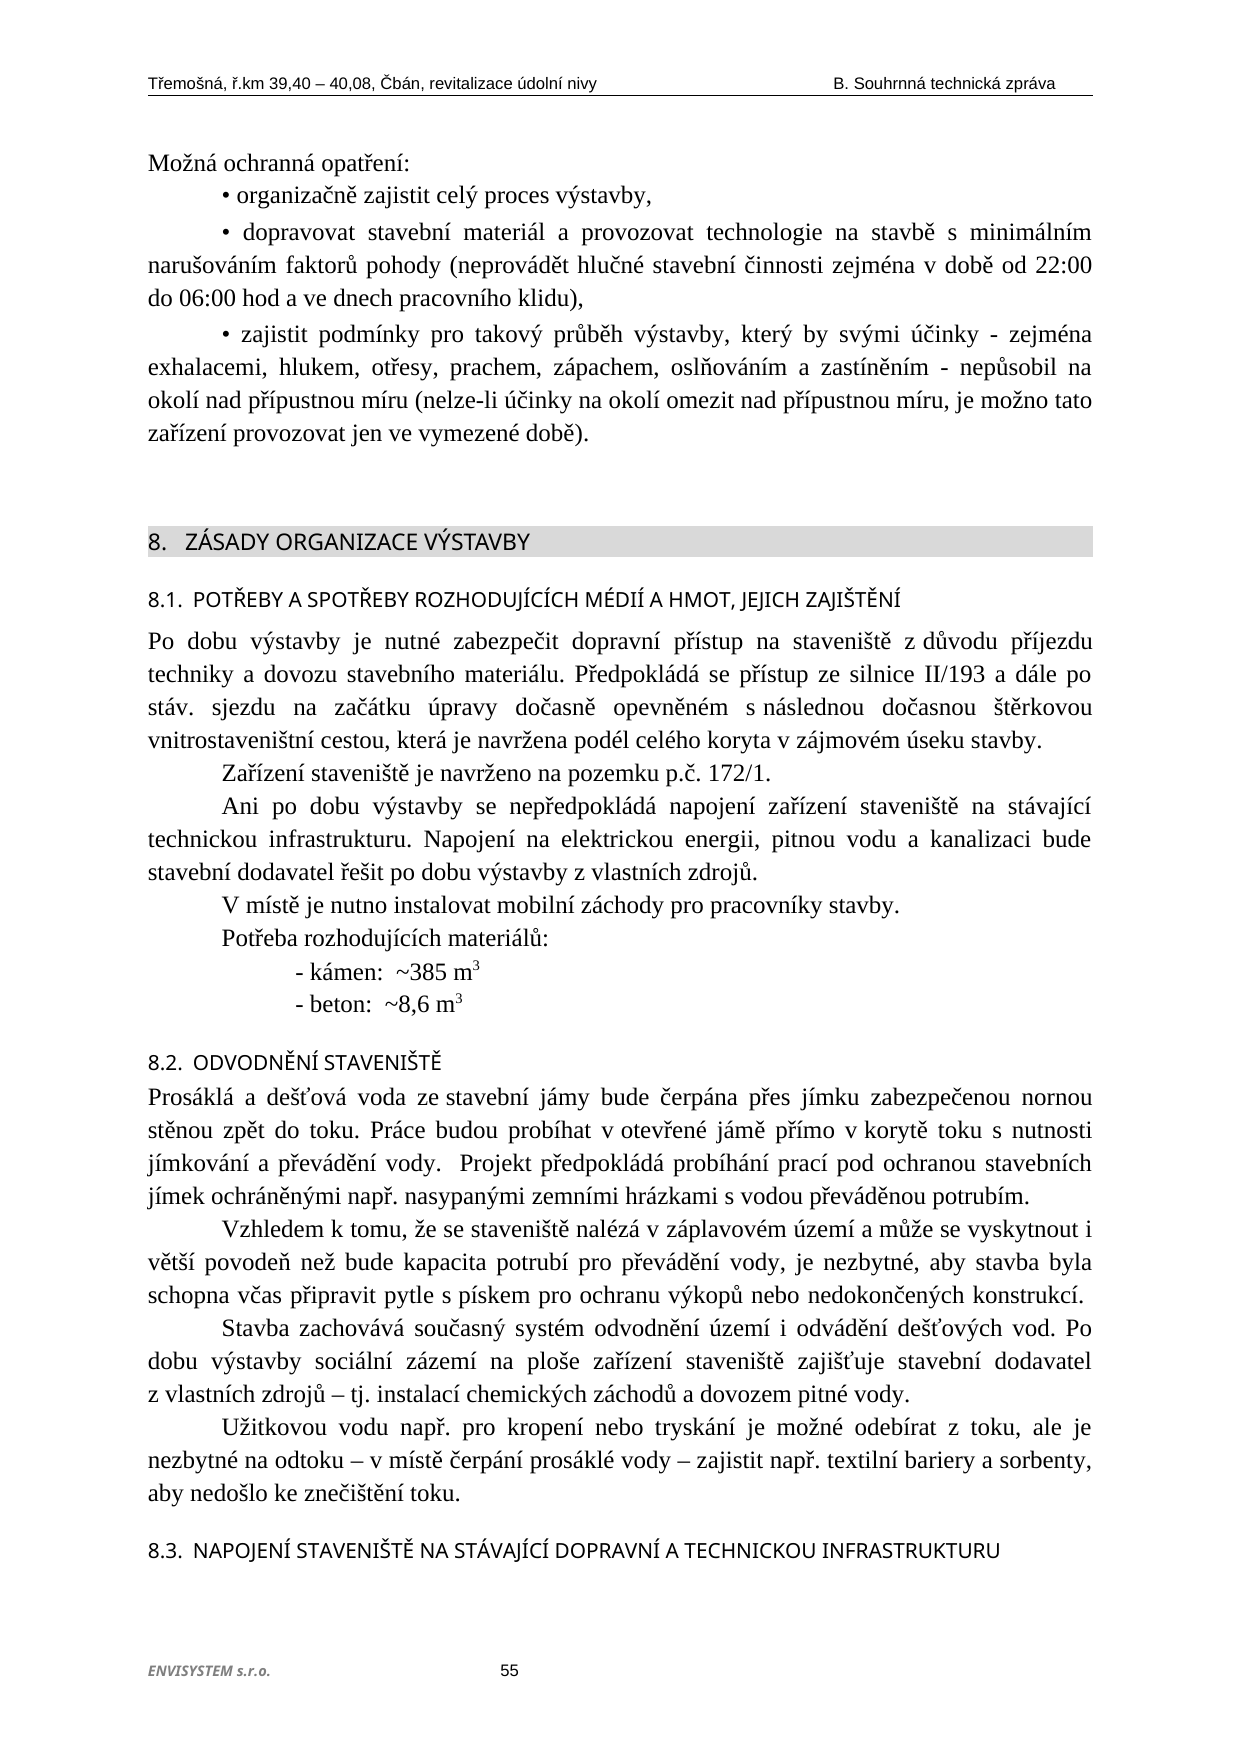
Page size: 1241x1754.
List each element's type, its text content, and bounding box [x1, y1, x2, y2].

text - kámen: ~385 m3 [148, 957, 1093, 985]
text Po dobu výstavby je nutné zabezpečit dopravní přístup na staveniště z důvodu příjezdu techniky a dovozu stavebního materiálu. Předpokládá se přístup ze silnice II/193 a dále po stáv. sjezdu na začátku úpravy dočasně opevněném s následnou dočasnou štěrkovou vnitrostaveništní cestou, která je navržena podél celého koryta v zájmovém úseku stavby. [148, 626, 1093, 754]
subtitle ODVODNĚNÍ STAVENIŠTĚ [148, 1048, 1093, 1076]
text • dopravovat stavební materiál a provozovat technologie na stavbě s minimálním narušováním faktorů pohody (neprovádět hlučné stavební činnosti zejména v době od 22:00 do 06:00 hod a ve dnech pracovního klidu), [148, 217, 1093, 312]
subtitle ZÁSADY ORGANIZACE VÝSTAVBY [148, 526, 1093, 557]
text Ani po dobu výstavby se nepředpokládá napojení zařízení staveniště na stávající technickou infrastrukturu. Napojení na elektrickou energii, pitnou vodu a kanalizaci bude stavební dodavatel řešit po dobu výstavby z vlastních zdrojů. [148, 791, 1093, 886]
text • organizačně zajistit celý proces výstavby, [148, 181, 1093, 209]
subtitle NAPOJENÍ STAVENIŠTĚ NA STÁVAJÍCÍ DOPRAVNÍ A TECHNICKOU INFRASTRUKTURU [148, 1537, 1093, 1565]
text V místě je nutno instalovat mobilní záchody pro pracovníky stavby. [148, 891, 1093, 919]
subtitle POTŘEBY A SPOTŘEBY ROZHODUJÍCÍCH MÉDIÍ A HMOT, JEJICH ZAJIŠTĚNÍ [148, 585, 1093, 614]
text Možná ochranná opatření: [148, 148, 1093, 176]
text Potřeba rozhodujících materiálů: [148, 923, 1093, 952]
text • zajistit podmínky pro takový průběh výstavby, který by svými účinky - zejména exhalacemi, hlukem, otřesy, prachem, zápachem, oslňováním a zastíněním - nepůsobil na okolí nad přípustnou míru (nelze-li účinky na okolí omezit nad přípustnou míru, je možno tato zařízení provozovat jen ve vymezené době). [148, 319, 1093, 447]
text Zařízení staveniště je navrženo na pozemku p.č. 172/1. [148, 758, 1093, 787]
text Vzhledem k tomu, že se staveniště nalézá v záplavovém území a může se vyskytnout i větší povodeň než bude kapacita potrubí pro převádění vody, je nezbytné, aby stavba byla schopna včas připravit pytle s pískem pro ochranu výkopů nebo nedokončených konstrukcí. Stavba zachovává současný systém odvodnění území i odvádění dešťových vod. Po dobu výstavby sociální zázemí na ploše zařízení staveniště zajišťuje stavební dodavatel z vlastních zdrojů – tj. instalací chemických záchodů a dovozem pitné vody. [148, 1214, 1093, 1408]
text Prosáklá a dešťová voda ze stavební jámy bude čerpána přes jímku zabezpečenou nornou stěnou zpět do toku. Práce budou probíhat v otevřené jámě přímo v korytě toku s nutnosti jímkování a převádění vody. Projekt předpokládá probíhání prací pod ochranou stavebních jímek ochráněnými např. nasypanými zemními hrázkami s vodou převáděnou potrubím. [148, 1082, 1093, 1210]
text Užitkovou vodu např. pro kropení nebo tryskání je možné odebírat z toku, ale je nezbytné na odtoku – v místě čerpání prosáklé vody – zajistit např. textilní bariery a sorbenty, aby nedošlo ke znečištění toku. [148, 1412, 1093, 1507]
text - beton: ~8,6 m3 [148, 989, 1093, 1018]
